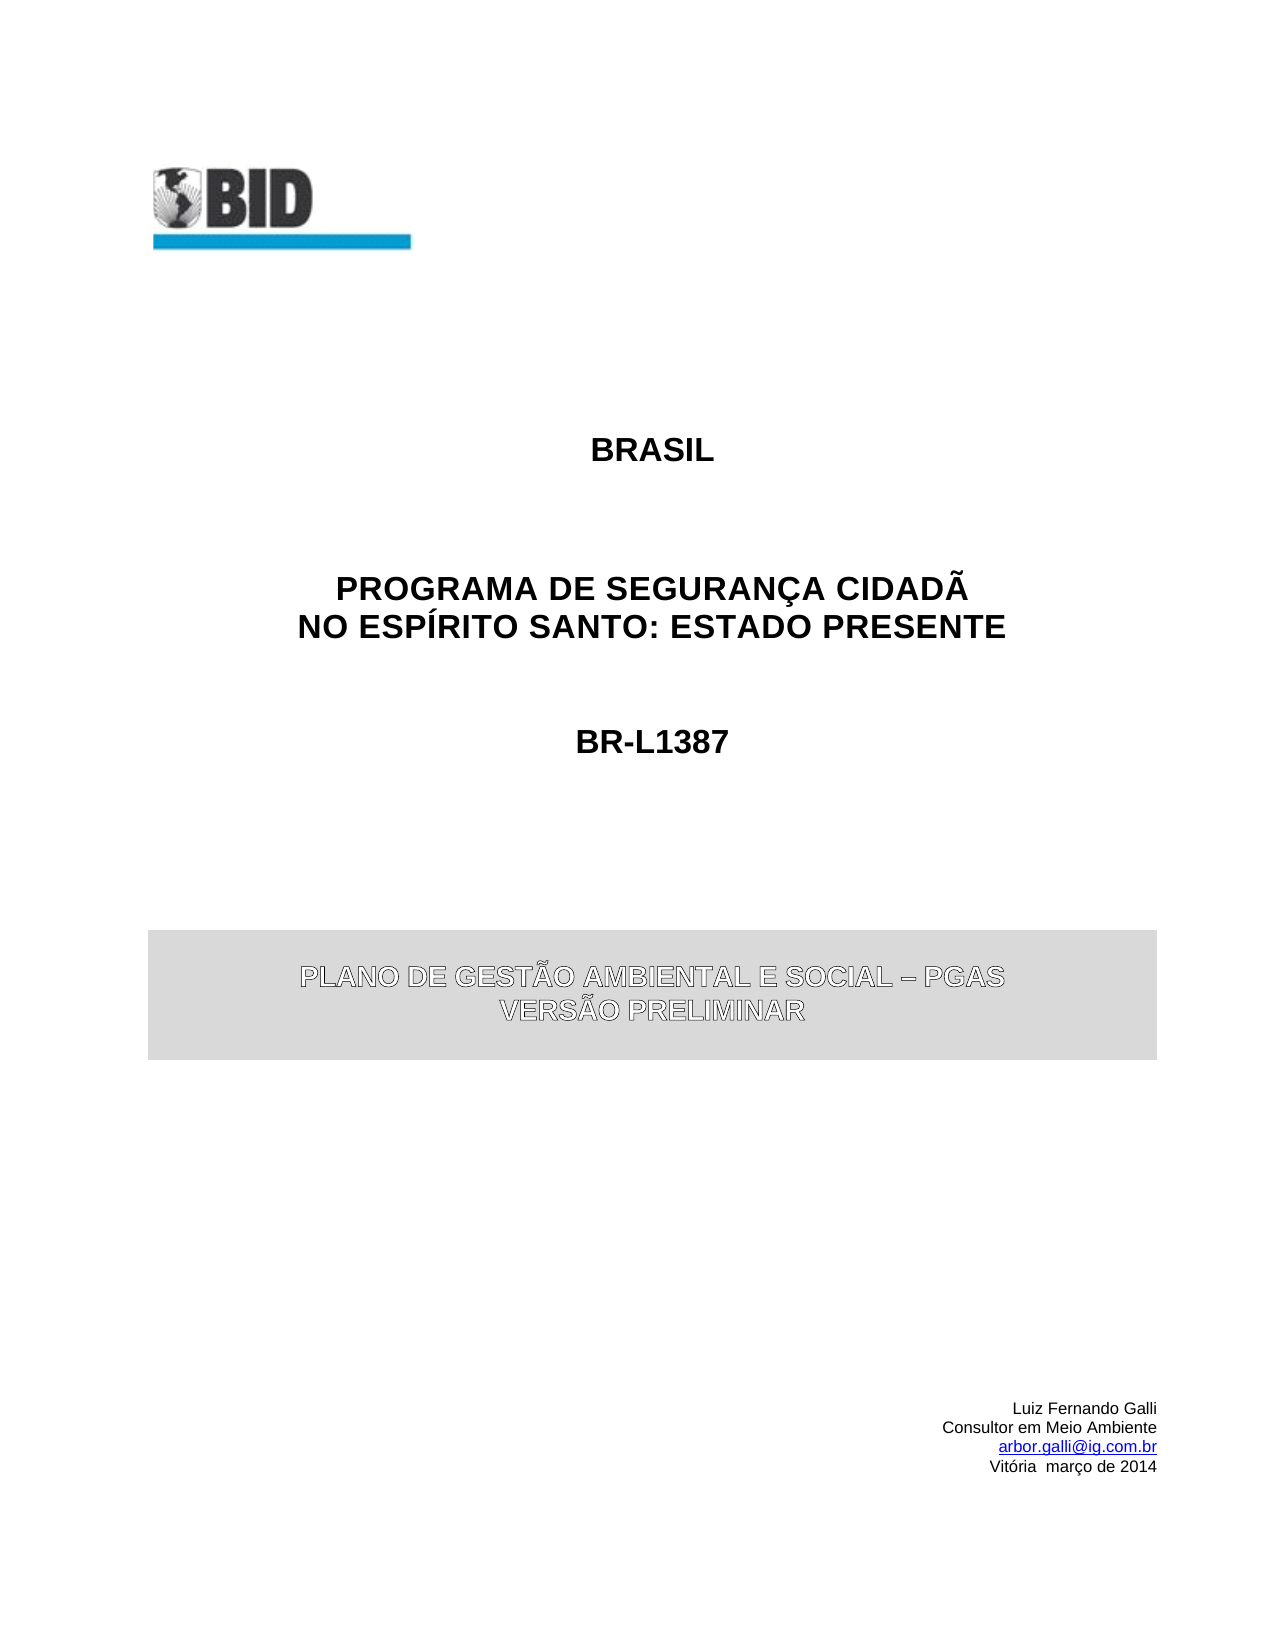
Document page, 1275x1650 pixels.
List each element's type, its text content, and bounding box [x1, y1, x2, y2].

picture [153, 147, 448, 260]
text no espírito santo: estado presente [148, 607, 1157, 646]
text arbor.galli@ig.com.br [148, 1437, 1157, 1456]
text BRASIL [148, 429, 1157, 468]
text Vitória março de 2014 [148, 1456, 1157, 1476]
text Luiz Fernando Galli [148, 1399, 1157, 1418]
text VERSÃO PRELIMINAR [148, 993, 1157, 1026]
text BR-L1387 [148, 722, 1157, 761]
text Consultor em Meio Ambiente [148, 1418, 1157, 1437]
text PLANO DE GESTÃO AMBIENTAL E SOCIAL – PGAS [148, 959, 1157, 993]
text PROGRAMA DE SEGURANÇA CIDADã [148, 569, 1157, 607]
